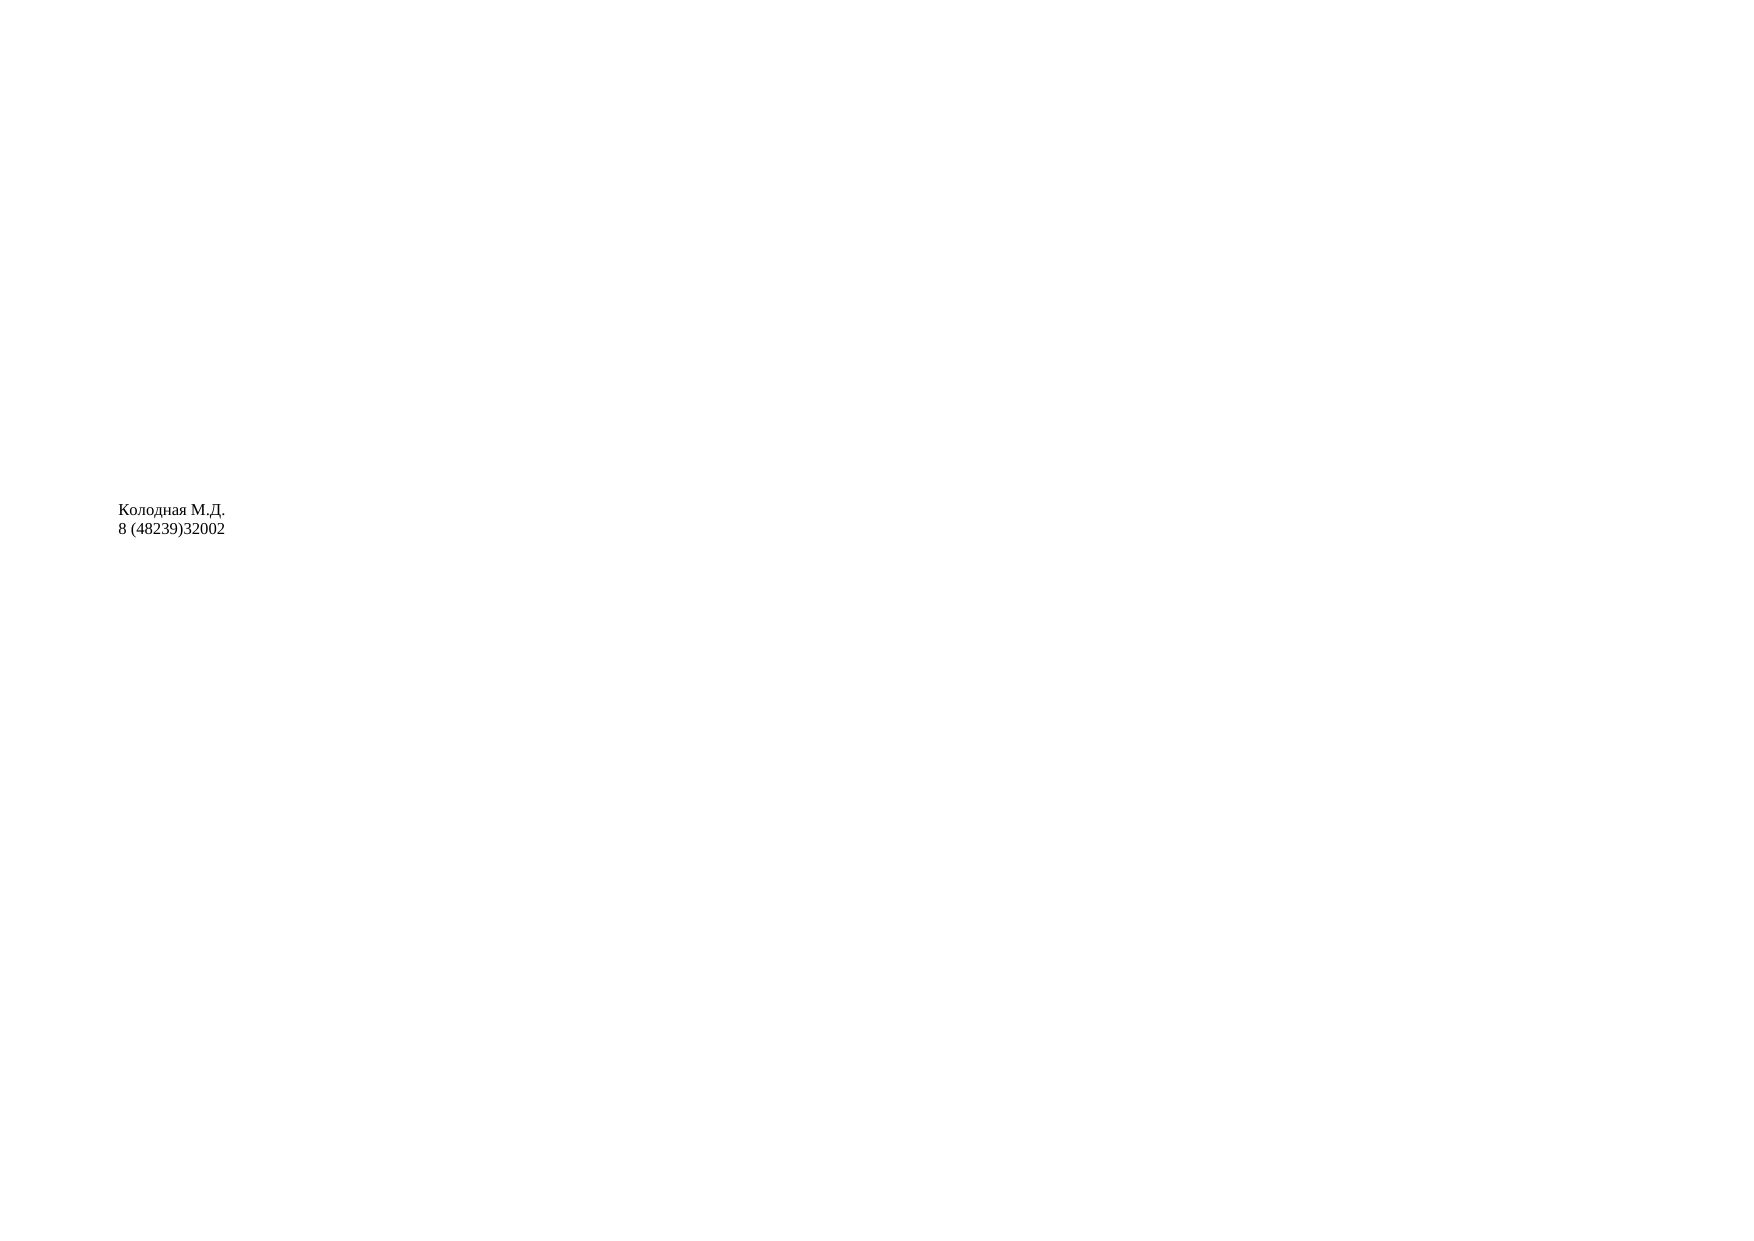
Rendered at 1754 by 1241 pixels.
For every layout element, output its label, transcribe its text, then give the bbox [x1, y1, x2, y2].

text Колодная М.Д. [118, 500, 1636, 519]
text 8 (48239)32002 [118, 519, 1636, 538]
